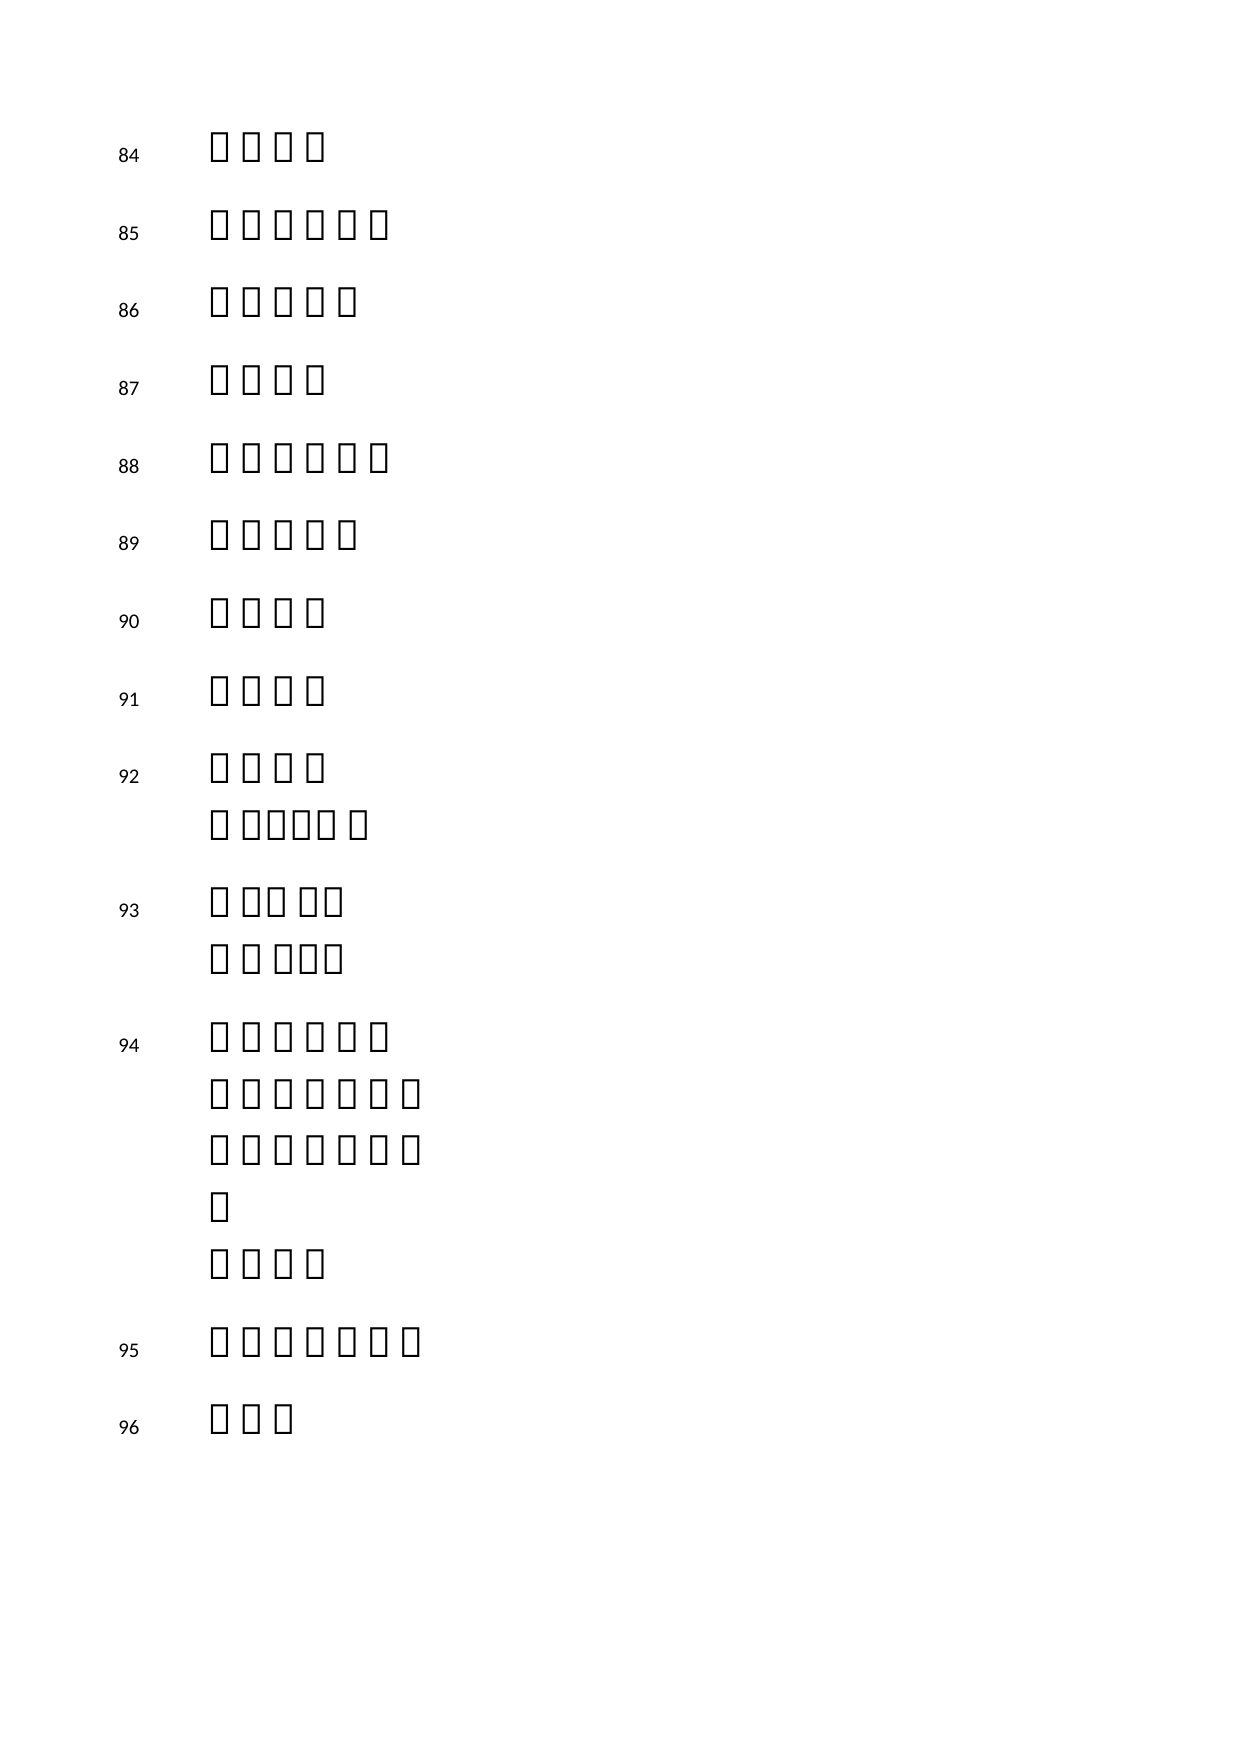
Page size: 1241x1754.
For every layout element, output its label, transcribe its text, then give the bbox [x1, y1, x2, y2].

text 87 󱁝 󱀰 󱀤 󱁑 [118, 351, 1122, 408]
text 94 󱂌 󱂔 󱀛 󿯥 󿯥 󿯥 󱅻 󱂦 󱆅 󱇰 󱂧 󱂒 󱅴 󱁭 󱂧 󱅧 󱅻 󱂧 󱁒 󱀰 󿯥 󿯥 󱀜 󱁧 󱂓 [118, 1008, 1122, 1292]
text 95 󱂋 󱁵 󱀧 󱂧 󱀜 󱂘 󱆖 [118, 1312, 1122, 1369]
text 96 󱀚 󱂧 󱂐 [118, 1390, 1122, 1447]
text 92 󱆕 󱅦 󱀚 󱄻 󱇺 󱂣󱂣󱂣󱂣 󱇺 [118, 739, 1122, 852]
text 84 󱂓 󱀥 󱀞 󱀥 [118, 118, 1122, 175]
text 88 󱂐 󱁾 󱂗 󱂊 󱁵 󱀣 [118, 428, 1122, 485]
text 90 󱆵 󱀚 󱅔 󱆷 [118, 584, 1122, 641]
text 93 󱂡 󱂨󱇺 󱂣󱂣 󱂢 󱇺 󱂣󱂣󱂣 [118, 873, 1122, 987]
text 85 󱂐 󱀥 󱁵 󱁻 󱂦 󱂛 [118, 196, 1122, 252]
text 89 󱁣 󱀜 󱅚 󱂧 󱁰 [118, 506, 1122, 563]
text 86 󱀞 󱀞 󱀚 󱂍 󱁓 [118, 273, 1122, 330]
text 91 󱀚 󱅁 󱂔 󿯥 [118, 661, 1122, 718]
